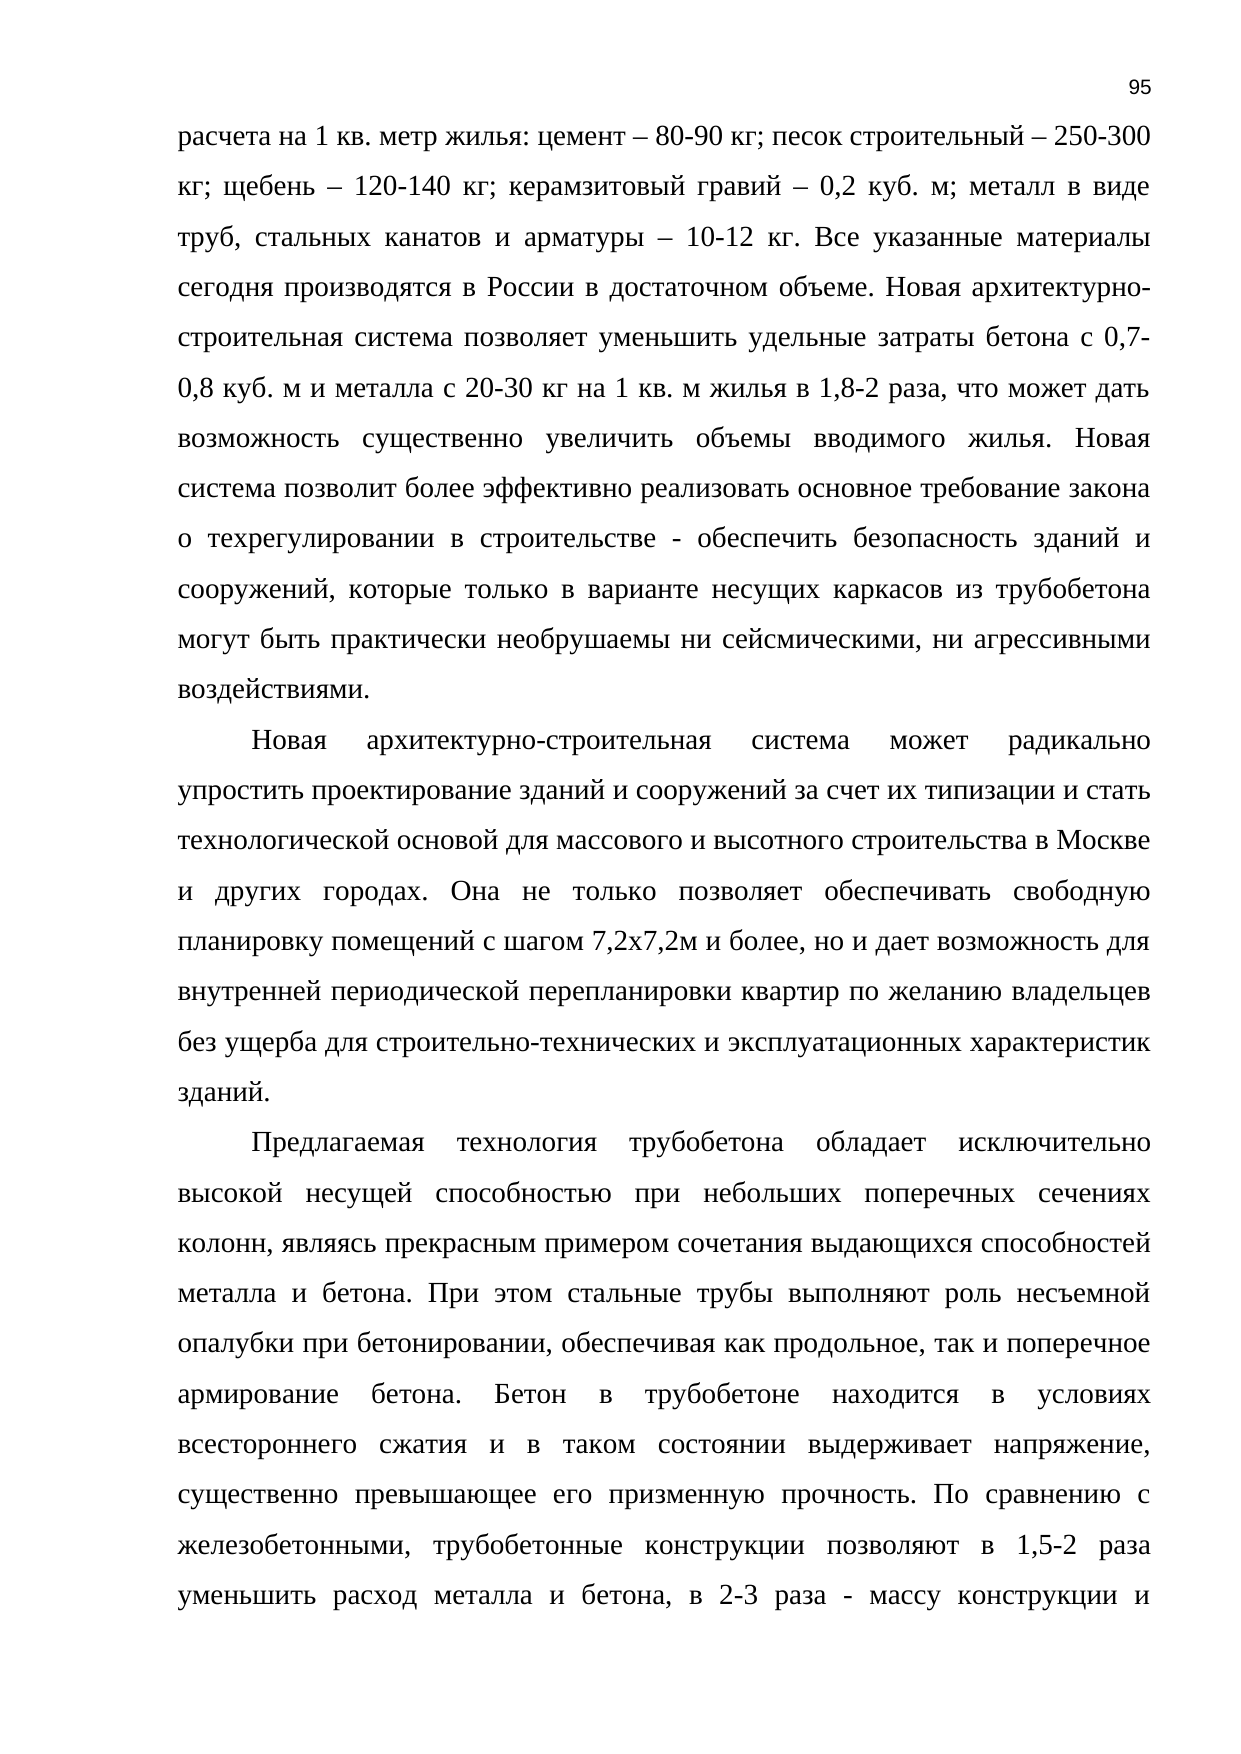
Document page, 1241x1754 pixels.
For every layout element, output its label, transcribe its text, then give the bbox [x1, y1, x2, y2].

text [177, 1124, 1152, 1611]
text Новая архитектурно-строительная система может радикально упростить проектирование зданий и сооружений за счет их типизации и стать технологической основой для массового и высотного строительства в Москве и других городах. Она не только позволяет обеспечивать свободную планировку помещений с шагом 7,2х7,2м и более, но и дает возможность для внутренней периодической перепланировки квартир по желанию владельцев без ущерба для строительно-технических и эксплуатационных характеристик зданий. [177, 722, 1152, 1108]
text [177, 118, 1152, 705]
